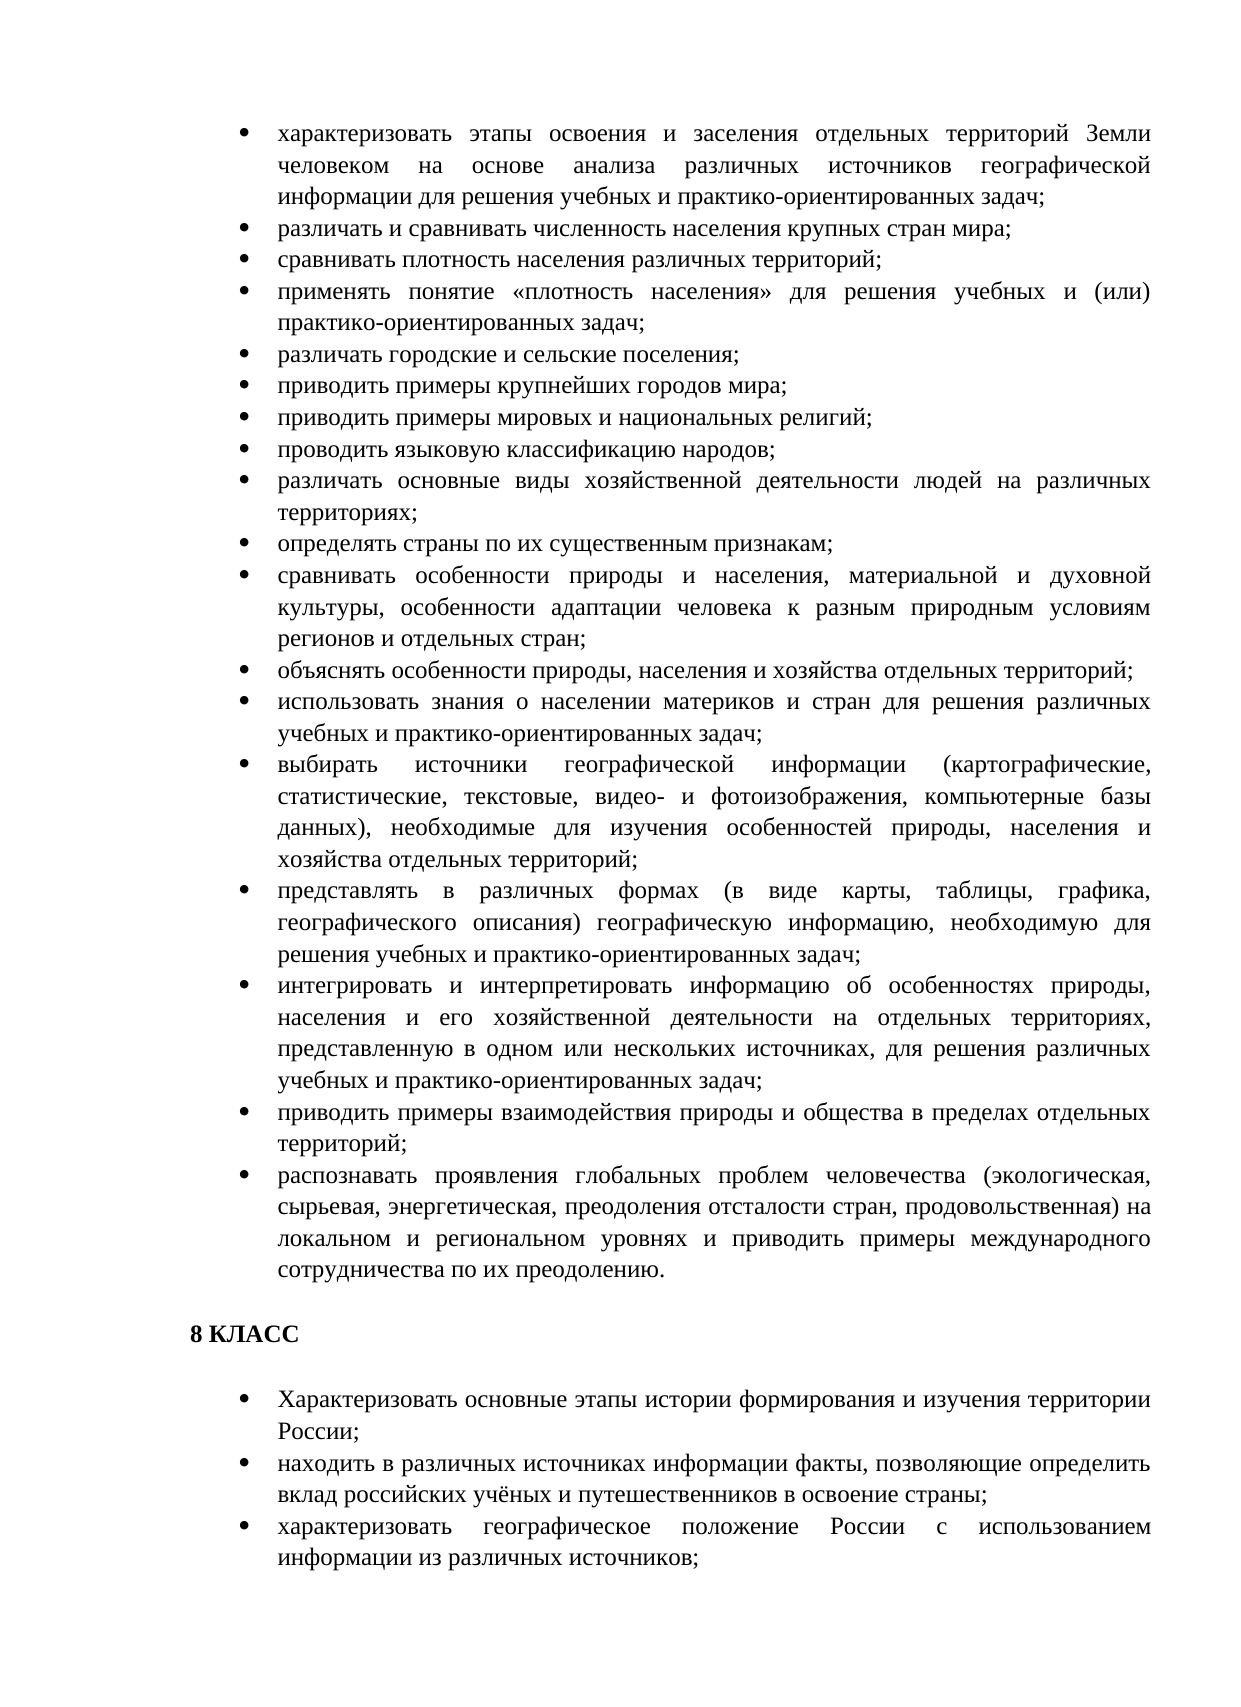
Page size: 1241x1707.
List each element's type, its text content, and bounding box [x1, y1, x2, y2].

list различать городские и сельские поселения; [240, 339, 1152, 368]
list различать и сравнивать численность населения крупных стран мира; [240, 213, 1152, 242]
list сравнивать особенности природы и населения, материальной и духовной культуры, особенности адаптации человека к разным природным условиям регионов и отдельных стран; [240, 560, 1152, 652]
list Характеризовать основные этапы истории формирования и изучения территории России; [240, 1384, 1152, 1445]
list характеризовать географическое положение России с использованием информации из различных источников; [240, 1511, 1152, 1571]
list сравнивать плотность населения различных территорий; [240, 244, 1152, 273]
list объяснять особенности природы, населения и хозяйства отдельных территорий; [240, 655, 1152, 683]
list выбирать источники географической информации (картографические, статистические, текстовые, видео- и фотоизображения, компьютерные базы данных), необходимые для изучения особенностей природы, населения и хозяйства отдельных территорий; [240, 749, 1152, 873]
list проводить языковую классификацию народов; [240, 434, 1152, 462]
list применять понятие «плотность населения» для решения учебных и (или) практико-ориентированных задач; [240, 276, 1152, 336]
list интегрировать и интерпретировать информацию об особенностях природы, населения и его хозяйственной деятельности на отдельных территориях, представленную в одном или нескольких источниках, для решения различных учебных и практико-ориентированных задач; [240, 970, 1152, 1094]
list характеризовать этапы освоения и заселения отдельных территорий Земли человеком на основе анализа различных источников географической информации для решения учебных и практико-ориентированных задач; [240, 118, 1152, 210]
list распознавать проявления глобальных проблем человечества (экологическая, сырьевая, энергетическая, преодоления отсталости стран, продовольственная) на локальном и региональном уровнях и приводить примеры международного сотрудничества по их преодолению. [240, 1160, 1152, 1283]
list определять страны по их существенным признакам; [240, 528, 1152, 557]
list приводить примеры крупнейших городов мира; [240, 371, 1152, 399]
list использовать знания о населении материков и стран для решения различных учебных и практико-ориентированных задач; [240, 686, 1152, 747]
list приводить примеры мировых и национальных религий; [240, 402, 1152, 431]
list приводить примеры взаимодействия природы и общества в пределах отдельных территорий; [240, 1097, 1152, 1157]
list представлять в различных формах (в виде карты, таблицы, графика, географического описания) географическую информацию, необходимую для решения учебных и практико-ориентированных задач; [240, 876, 1152, 967]
list находить в различных источниках информации факты, позволяющие определить вклад российских учёных и путешественников в освоение страны; [240, 1448, 1152, 1508]
text 8 КЛАСС [190, 1319, 1152, 1348]
list различать основные виды хозяйственной деятельности людей на различных территориях; [240, 465, 1152, 526]
